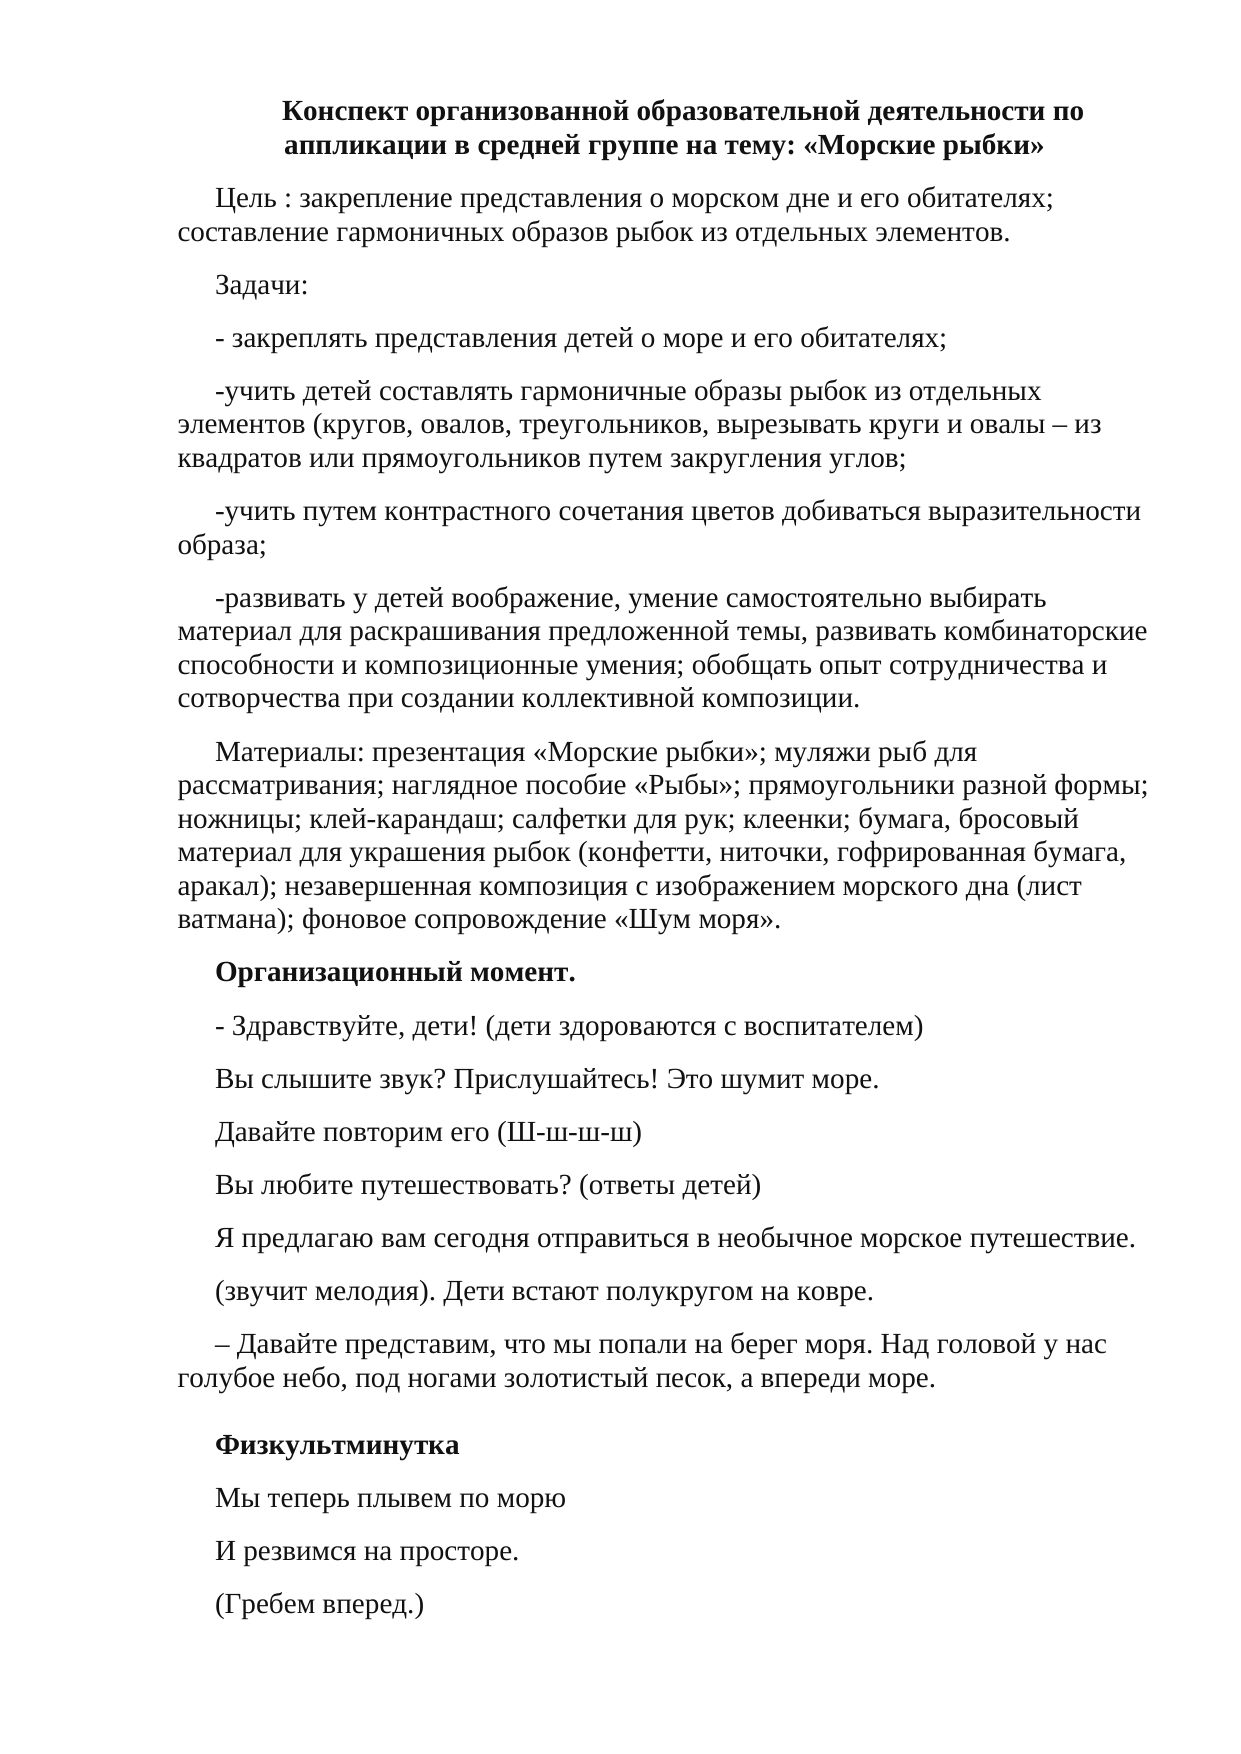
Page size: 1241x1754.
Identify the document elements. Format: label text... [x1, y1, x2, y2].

text Мы теперь плывем по морю [177, 1480, 1152, 1514]
text – Давайте представим, что мы попали на берег моря. Над головой у нас голубое небо, под ногами золотистый песок, а впереди море. [177, 1326, 1152, 1393]
text -учить путем контрастного сочетания цветов добиваться выразительности образа; [177, 493, 1152, 560]
text Цель : закрепление представления о морском дне и его обитателях; составление гармоничных образов рыбок из отдельных элементов. [177, 180, 1152, 247]
text Физкультминутка [177, 1427, 1152, 1461]
text Конспект организованной образовательной деятельности по аппликации в средней группе на тему: «Морские рыбки» [177, 93, 1152, 161]
text - закреплять представления детей о море и его обитателях; [177, 320, 1152, 353]
text Материалы: презентация «Морские рыбки»; муляжи рыб для рассматривания; наглядное пособие «Рыбы»; прямоугольники разной формы; ножницы; клей-карандаш; салфетки для рук; клеенки; бумага, бросовый материал для украшения рыбок (конфетти, ниточки, гофрированная бумага, аракал); незавершенная композиция с изображением морского дна (лист ватмана); фоновое сопровождение «Шум моря». [177, 734, 1152, 935]
text Вы слышите звук? Прислушайтесь! Это шумит море. [177, 1061, 1152, 1094]
text -учить детей составлять гармоничные образы рыбок из отдельных элементов (кругов, овалов, треугольников, вырезывать круги и овалы – из квадратов или прямоугольников путем закругления углов; [177, 373, 1152, 474]
text - Здравствуйте, дети! (дети здороваются с воспитателем) [177, 1008, 1152, 1041]
text Задачи: [177, 267, 1152, 300]
text Организационный момент. [177, 954, 1152, 988]
text Вы любите путешествовать? (ответы детей) [177, 1167, 1152, 1201]
text И резвимся на просторе. [177, 1533, 1152, 1567]
text (звучит мелодия). Дети встают полукругом на ковре. [177, 1273, 1152, 1307]
text Давайте повторим его (Ш-ш-ш-ш) [177, 1114, 1152, 1147]
text Я предлагаю вам сегодня отправиться в необычное морское путешествие. [177, 1220, 1152, 1254]
text (Гребем вперед.) [177, 1586, 1152, 1620]
text -развивать у детей воображение, умение самостоятельно выбирать материал для раскрашивания предложенной темы, развивать комбинаторские способности и композиционные умения; обобщать опыт сотрудничества и сотворчества при создании коллективной композиции. [177, 580, 1152, 714]
